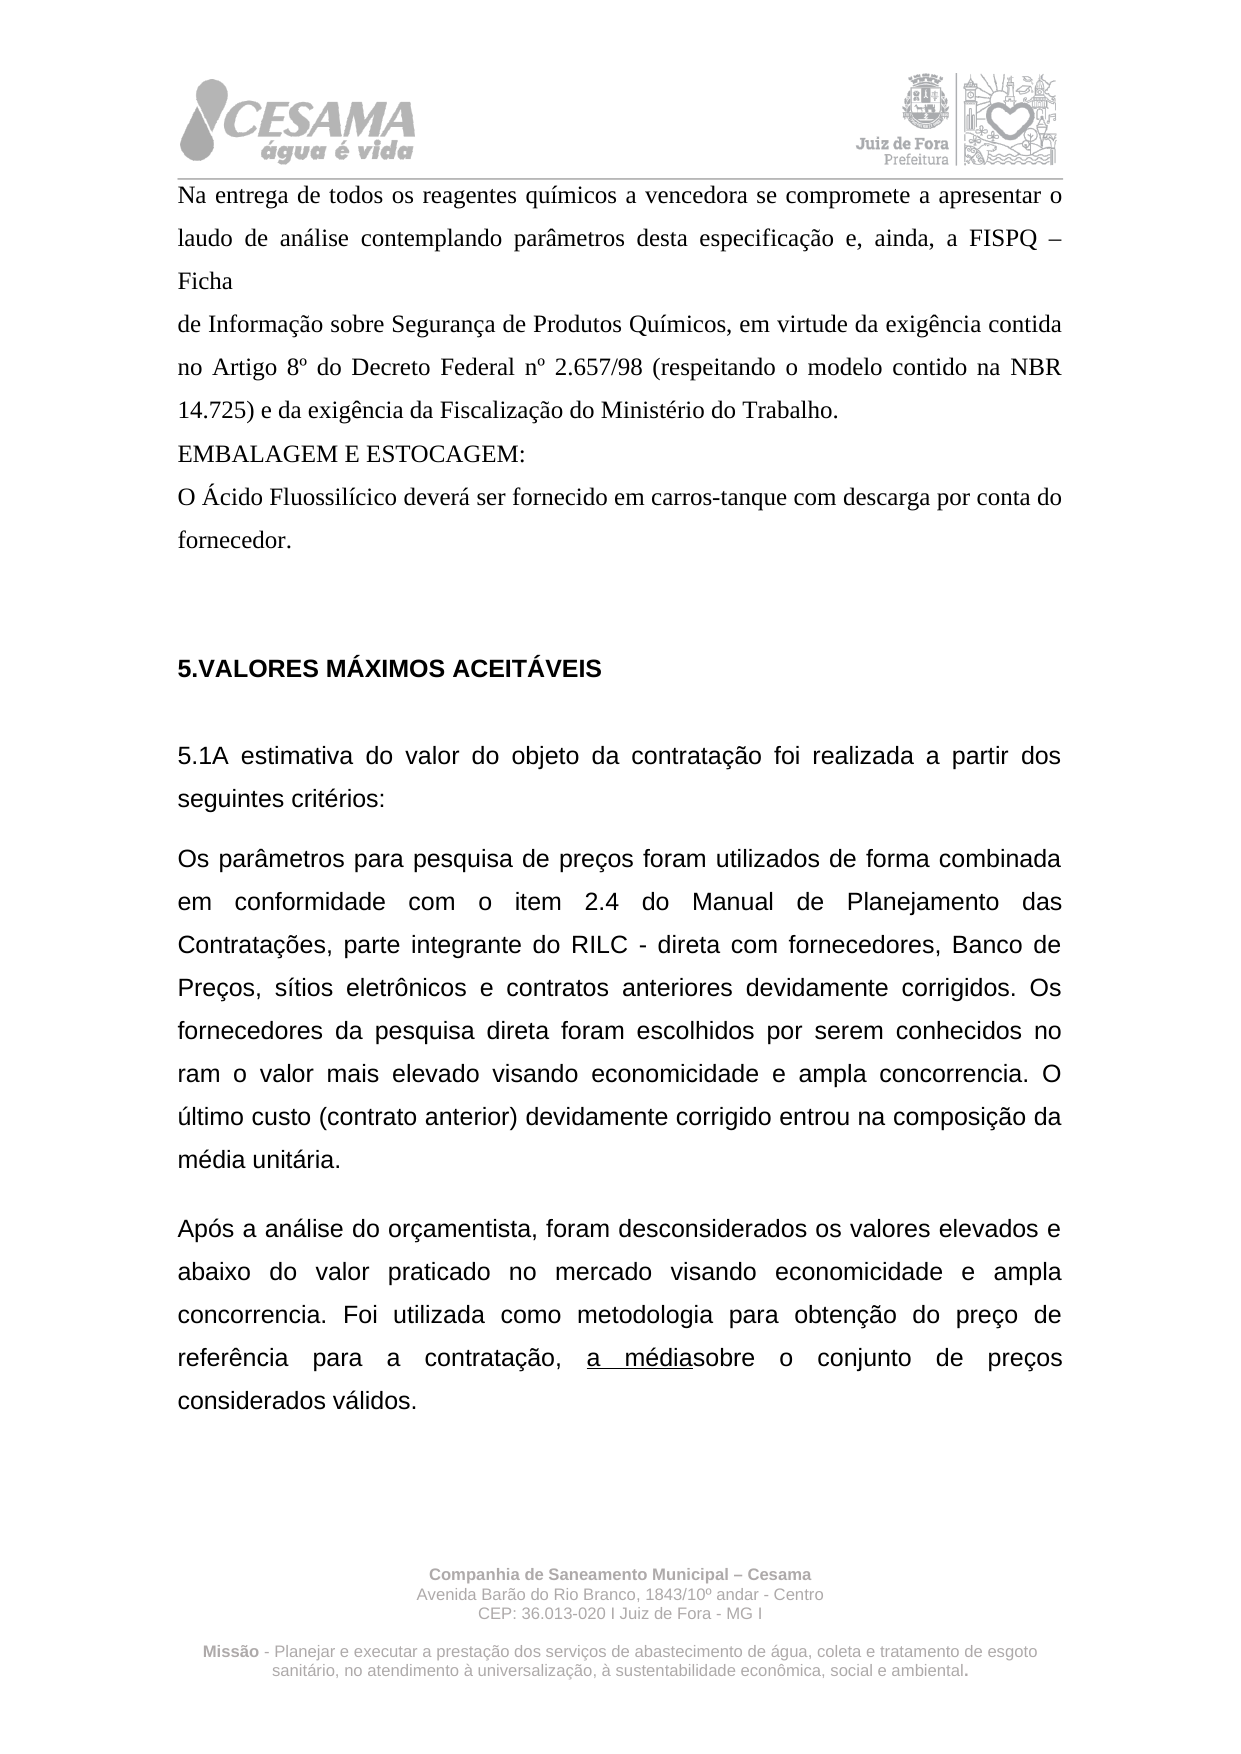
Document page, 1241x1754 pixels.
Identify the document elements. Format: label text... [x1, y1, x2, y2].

text 5.1A estimativa do valor do objeto da contratação foi realizada a partir dos seguintes critérios: [177, 741, 1063, 812]
text 5.VALORES MÁXIMOS ACEITÁVEIS [177, 654, 1063, 683]
picture [177, 73, 1064, 180]
text de Informação sobre Segurança de Produtos Químicos, em virtude da exigência contida no Artigo 8º do Decreto Federal nº 2.657/98 (respeitando o modelo contido na NBR 14.725) e da exigência da Fiscalização do Ministério do Trabalho. [177, 309, 1063, 424]
text Após a análise do orçamentista, foram desconsiderados os valores elevados e abaixo do valor praticado no mercado visando economicidade e ampla concorrencia. Foi utilizada como metodologia para obtenção do preço de referência para a contratação, a médiasobre o conjunto de preços considerados válidos. [177, 1213, 1063, 1415]
text O Ácido Fluossilícico deverá ser fornecido em carros-tanque com descarga por conta do fornecedor. [177, 482, 1063, 554]
text Os parâmetros para pesquisa de preços foram utilizados de forma combinada em conformidade com o item 2.4 do Manual de Planejamento das Contratações, parte integrante do RILC - direta com fornecedores, Banco de Preços, sítios eletrônicos e contratos anteriores devidamente corrigidos. Os fornecedores da pesquisa direta foram escolhidos por serem conhecidos no ram o valor mais elevado visando economicidade e ampla concorrencia. O último custo (contrato anterior) devidamente corrigido entrou na composição da média unitária. [177, 843, 1063, 1174]
text Na entrega de todos os reagentes químicos a vencedora se compromete a apresentar o laudo de análise contemplando parâmetros desta especificação e, ainda, a FISPQ – Ficha [177, 180, 1063, 295]
text EMBALAGEM E ESTOCAGEM: [177, 439, 1063, 467]
